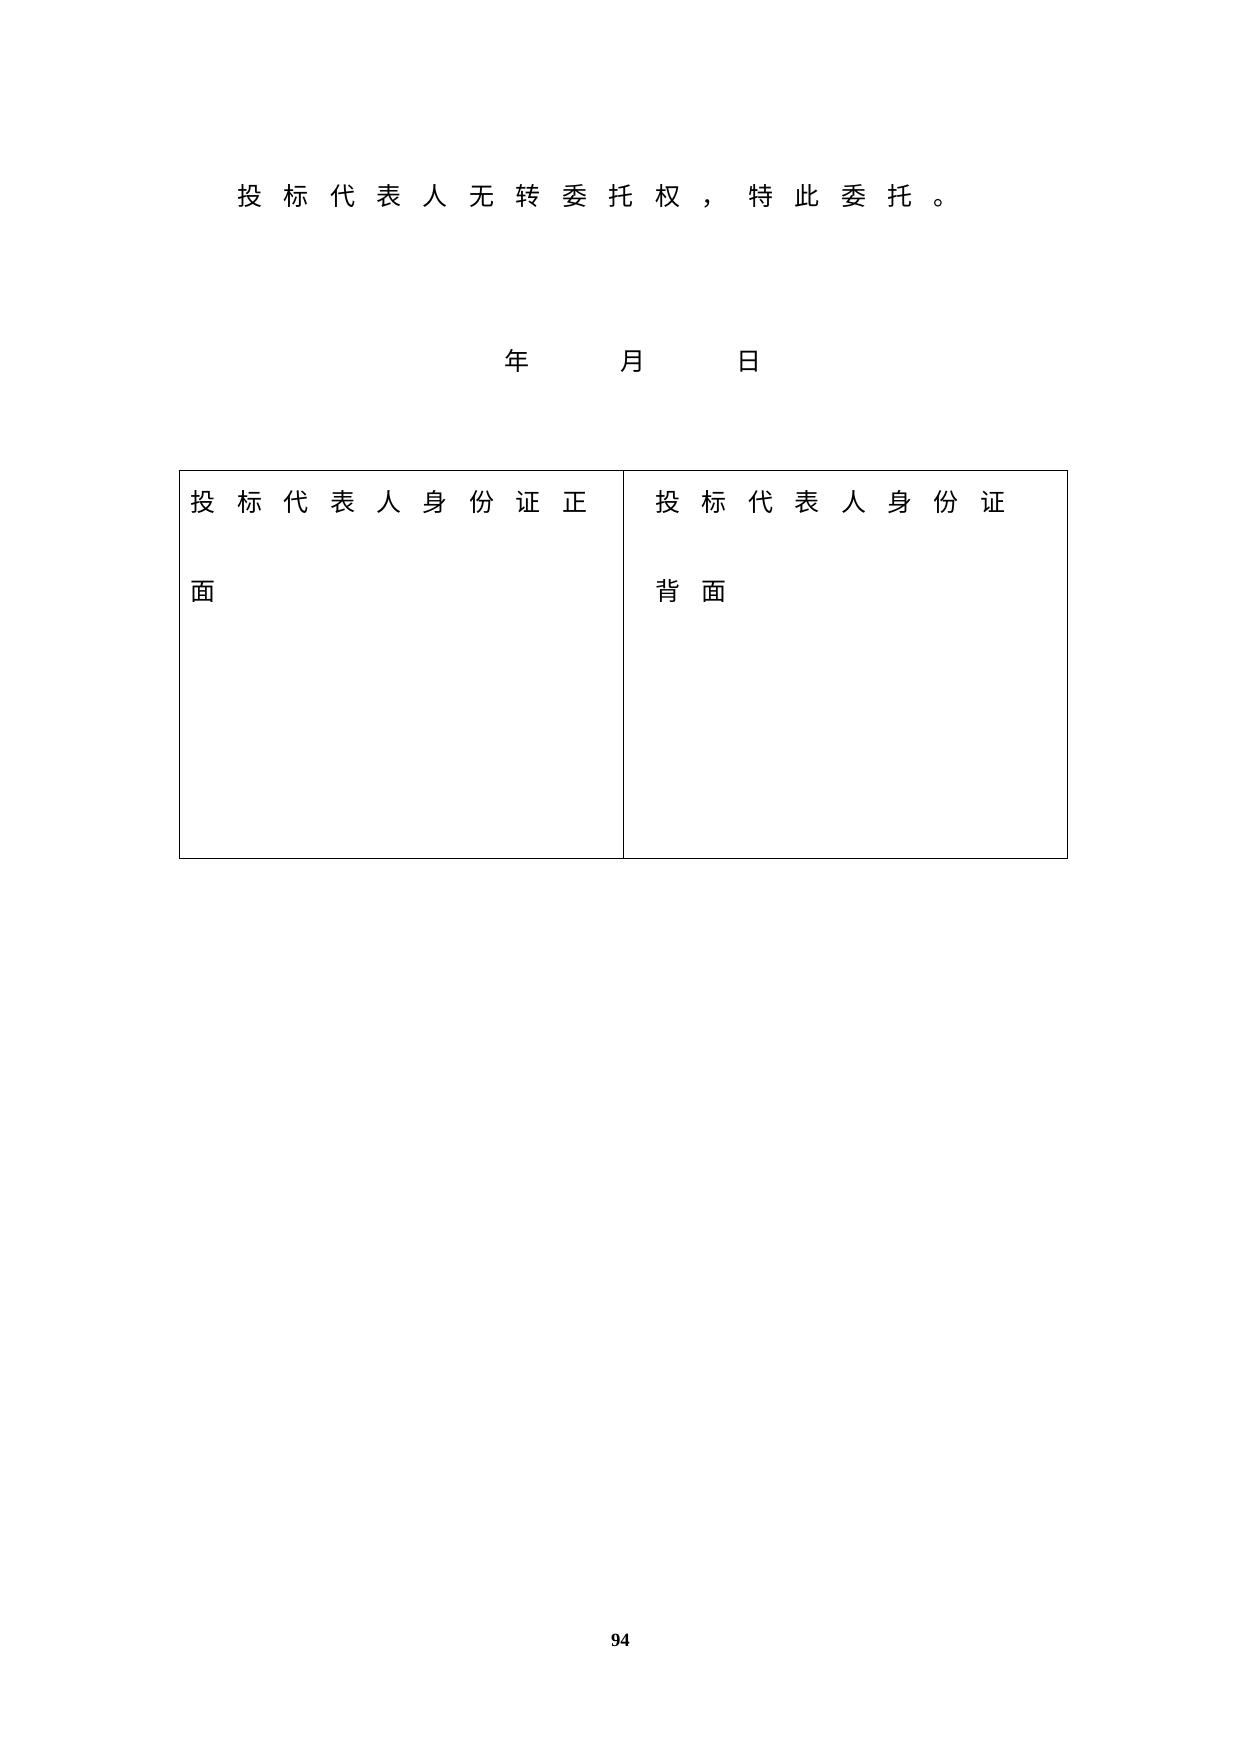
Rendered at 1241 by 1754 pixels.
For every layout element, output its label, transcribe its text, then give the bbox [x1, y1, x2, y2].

text 投标代表人无转委托权，特此委托。 [190, 164, 1050, 224]
table_header 投标代表人身份证正面 [180, 471, 623, 858]
text 年 月 日 [190, 330, 1050, 389]
table_header 投标代表人身份证背面 [624, 471, 1067, 858]
